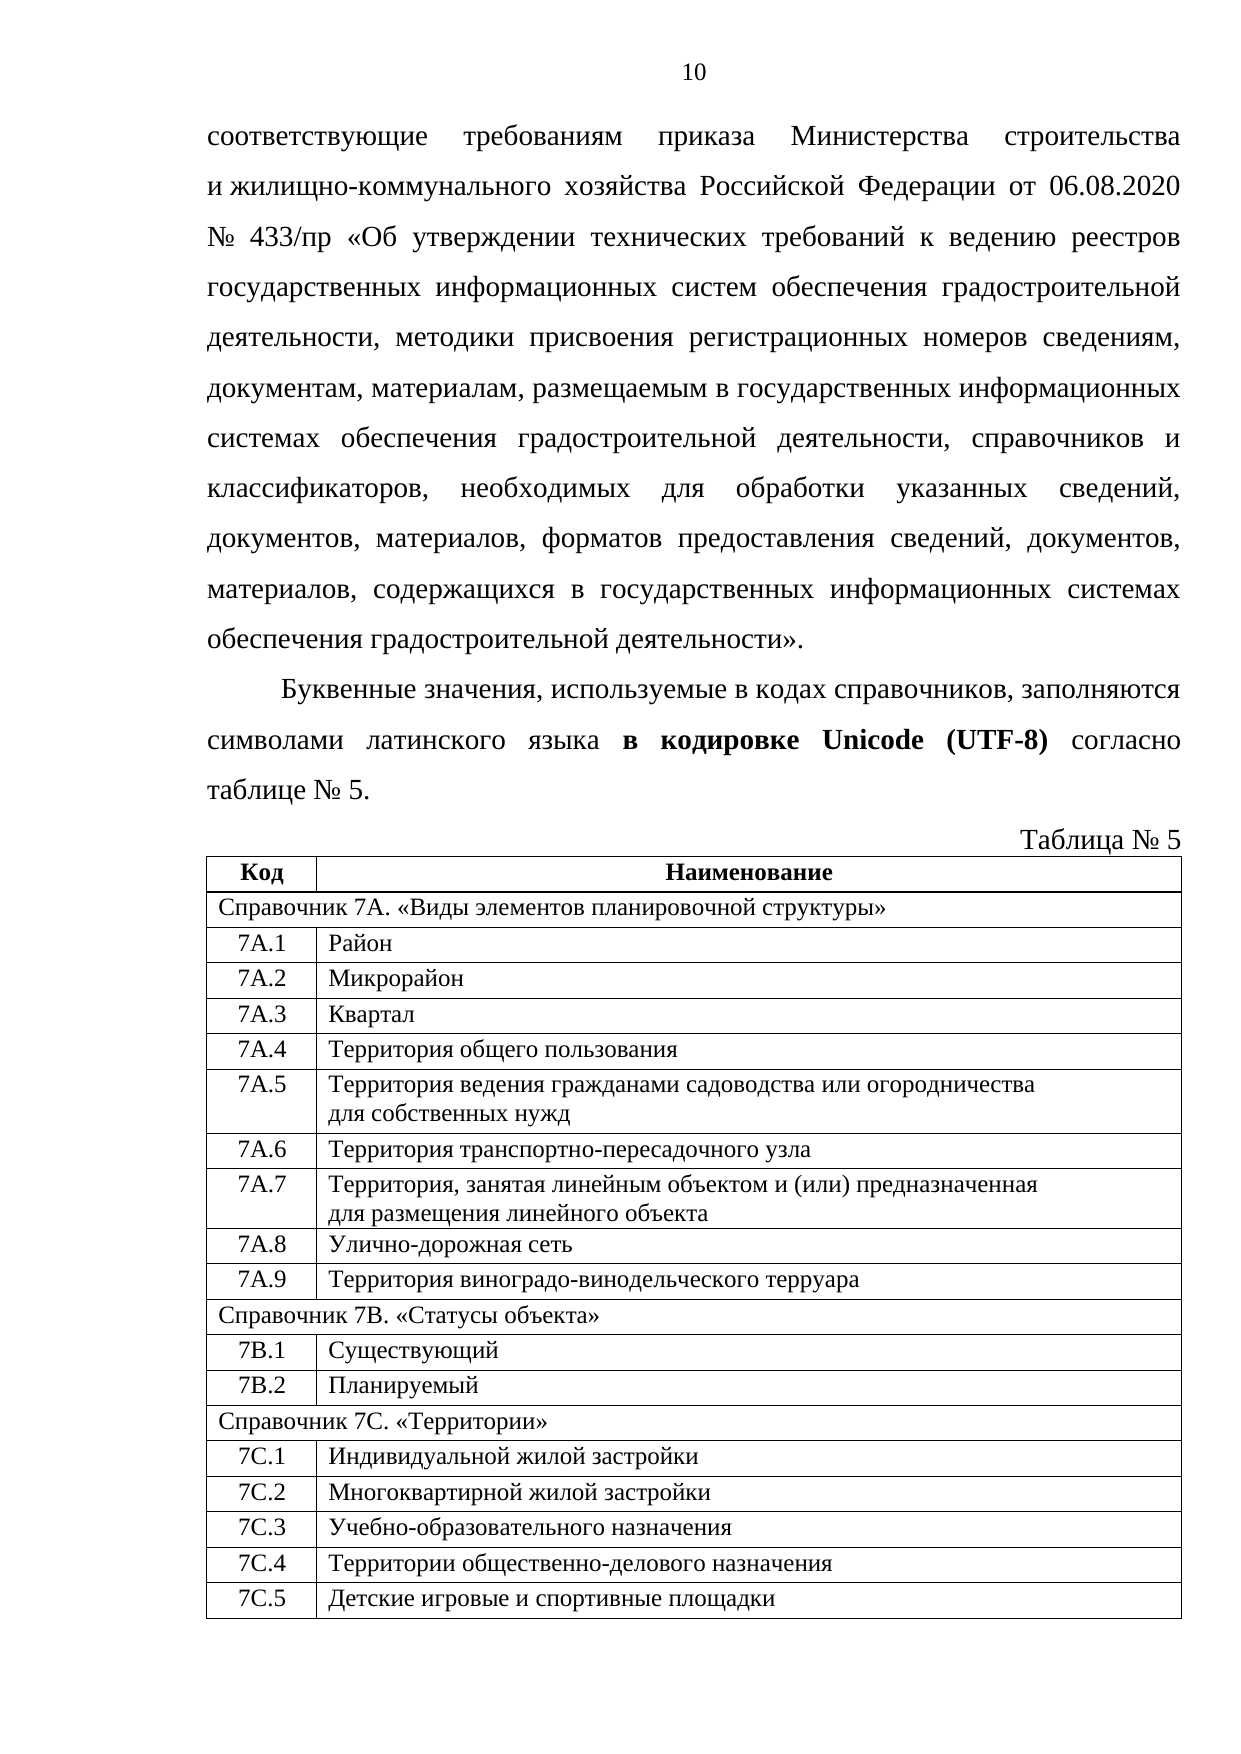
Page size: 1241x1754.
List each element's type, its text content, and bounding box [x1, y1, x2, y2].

table_cell 7С.4 [207, 1548, 316, 1582]
table_cell 7А.8 [207, 1229, 316, 1263]
table_cell 7А.5 [207, 1070, 316, 1133]
table_cell 7А.3 [207, 999, 316, 1033]
table_cell Квартал [317, 999, 1181, 1033]
table_cell 7С.5 [207, 1583, 316, 1617]
table_cell Территория виноградо-винодельческого терруара [317, 1264, 1181, 1299]
table_cell 7С.2 [207, 1477, 316, 1511]
table_cell 7С.1 [207, 1441, 316, 1476]
table_cell 7В.1 [207, 1335, 316, 1369]
table_cell Многоквартирной жилой застройки [317, 1477, 1181, 1511]
table_cell 7А.4 [207, 1034, 316, 1068]
table_cell 7В.2 [207, 1371, 316, 1405]
table_cell Индивидуальной жилой застройки [317, 1441, 1181, 1476]
table_cell Территория ведения гражданами садоводства или огородничества для собственных нужд [317, 1070, 1181, 1133]
table_cell Территория транспортно-пересадочного узла [317, 1134, 1181, 1168]
table_header Код [207, 857, 316, 891]
table_cell Планируемый [317, 1371, 1181, 1405]
text Таблица № 5 [207, 822, 1181, 856]
table_cell Микрорайон [317, 963, 1181, 998]
table_header Наименование [317, 857, 1181, 891]
table_cell 7А.7 [207, 1169, 316, 1228]
table_cell 7А.6 [207, 1134, 316, 1168]
table_cell 7А.9 [207, 1264, 316, 1299]
table_cell Территория общего пользования [317, 1034, 1181, 1068]
table_cell Детские игровые и спортивные площадки [317, 1583, 1181, 1617]
table_cell Справочник 7B. «Статусы объекта» [207, 1300, 1181, 1334]
table_cell Территории общественно-делового назначения [317, 1548, 1181, 1582]
table_cell Существующий [317, 1335, 1181, 1369]
table_cell Улично-дорожная сеть [317, 1229, 1181, 1263]
table_cell Район [317, 928, 1181, 962]
table_cell Справочник 7A. «Виды элементов планировочной структуры» [207, 893, 1181, 927]
table_cell 7А.1 [207, 928, 316, 962]
table_cell 7А.2 [207, 963, 316, 998]
text Буквенные значения, используемые в кодах справочников, заполняются символами латинского языка в кодировке Unicode (UTF-8) согласно таблице № 5. [207, 672, 1181, 806]
table_cell Территория, занятая линейным объектом и (или) предназначенная для размещения линейного объекта [317, 1169, 1181, 1228]
table_cell 7С.3 [207, 1512, 316, 1547]
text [207, 118, 1181, 655]
table_cell Справочник 7C. «Территории» [207, 1406, 1181, 1440]
table_cell Учебно-образовательного назначения [317, 1512, 1181, 1547]
